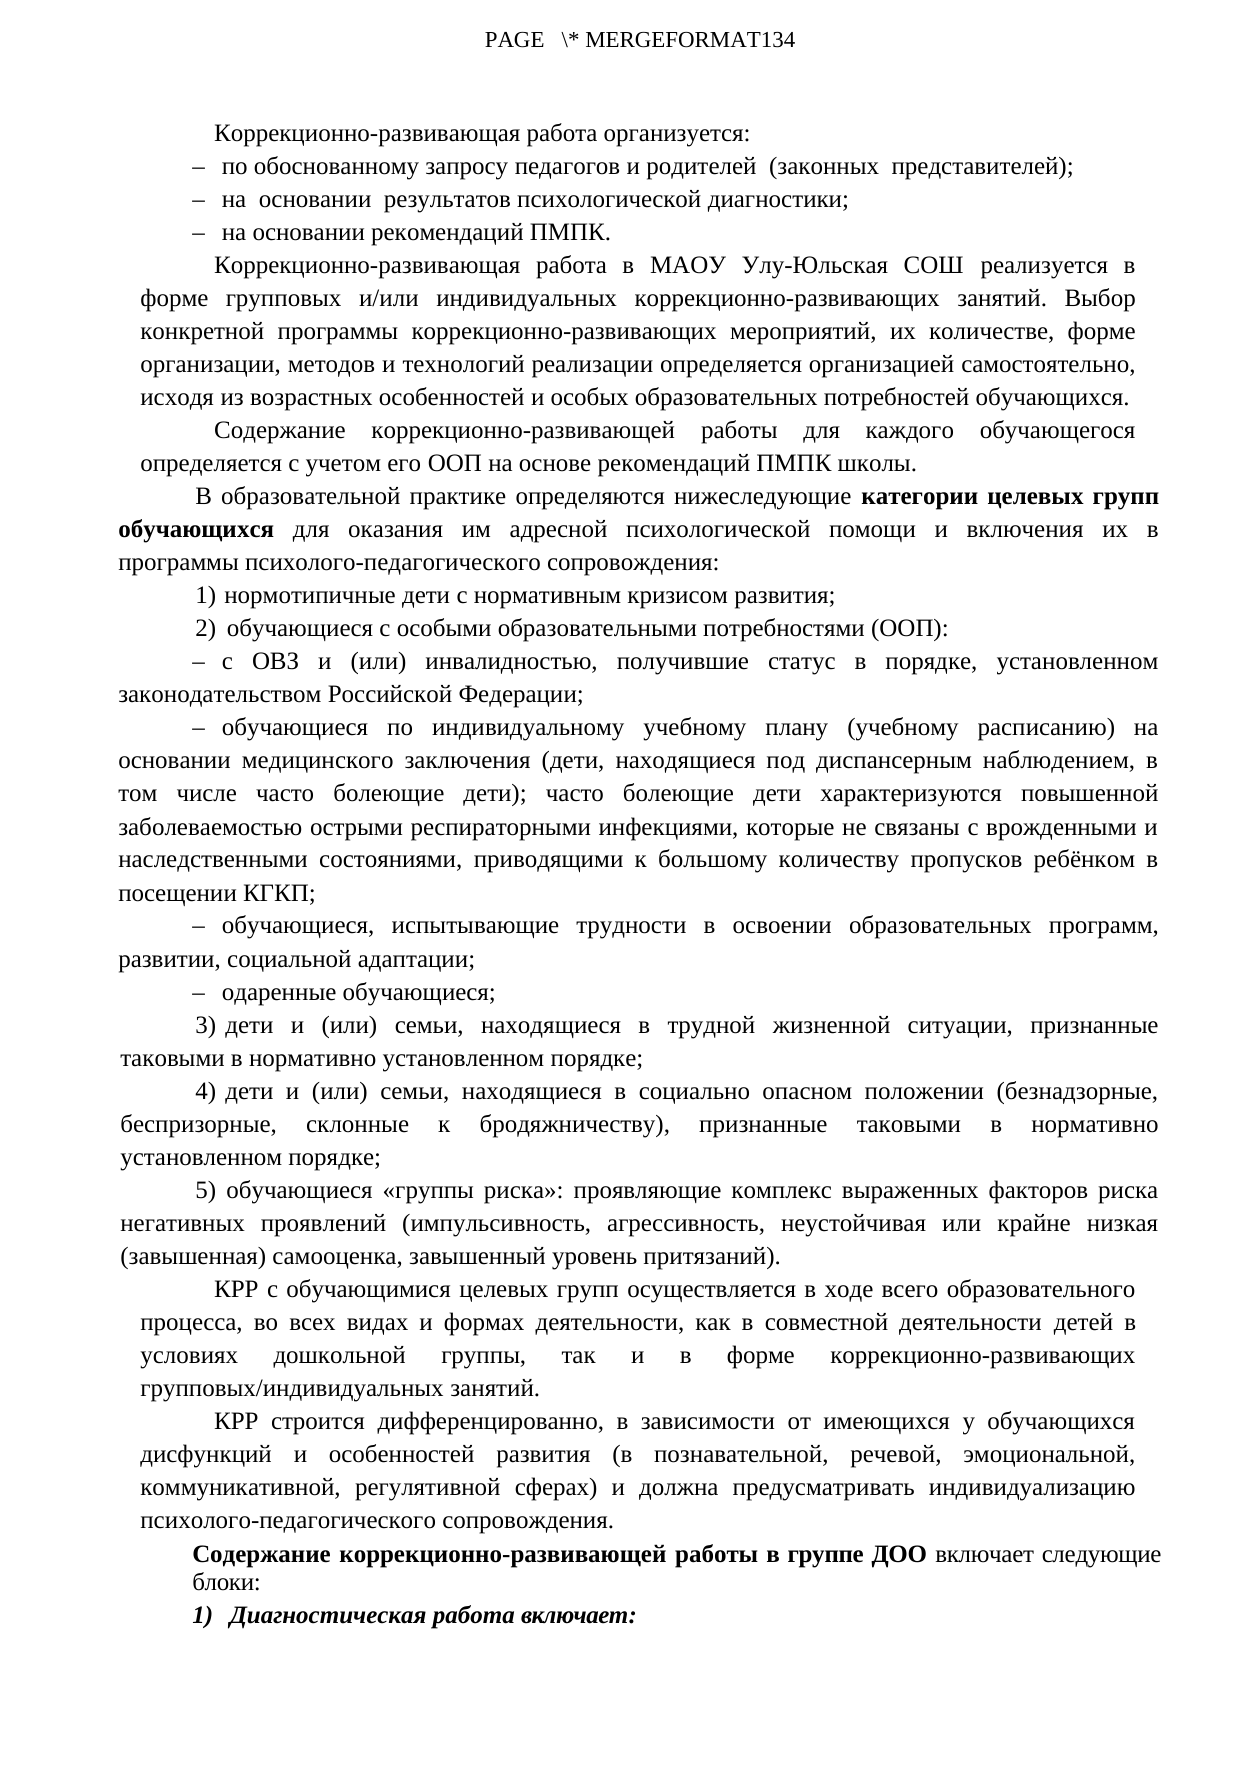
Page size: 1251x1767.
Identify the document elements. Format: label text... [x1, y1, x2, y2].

list обучающиеся «группы риска»: проявляющие комплекс выраженных факторов риска негативных проявлений (импульсивность, агрессивность, неустойчивая или крайне низкая (завышенная) самооценка, завышенный уровень притязаний). [120, 1175, 1159, 1269]
text В образовательной практике определяются нижеследующие категории целевых групп обучающихся для оказания им адресной психологической помощи и включения их в программы психолого-педагогического сопровождения: [118, 481, 1159, 576]
list по обоснованному запросу педагогов и родителей (законных представителей); [118, 151, 1136, 180]
text Коррекционно-развивающая работа организуется: [140, 118, 1136, 147]
list одаренные обучающиеся; [118, 977, 1161, 1005]
list обучающиеся, испытывающие трудности в освоении образовательных программ, развитии, социальной адаптации; [118, 911, 1159, 972]
list обучающиеся с особыми образовательными потребностями (ООП): [120, 613, 1161, 642]
text Содержание коррекционно-развивающей работы для каждого обучающегося определяется с учетом его ООП на основе рекомендаций ПМПК школы. [140, 415, 1135, 477]
subtitle Содержание коррекционно-развивающей работы в группе ДОО включает следующие блоки: [192, 1539, 1161, 1596]
list с ОВЗ и (или) инвалидностью, получившие статус в порядке, установленном законодательством Российской Федерации; [118, 646, 1159, 708]
list дети и (или) семьи, находящиеся в социально опасном положении (безнадзорные, беспризорные, склонные к бродяжничеству), признанные таковыми в нормативно установленном порядке; [120, 1076, 1159, 1171]
list нормотипичные дети с нормативным кризисом развития; [120, 580, 1161, 609]
list обучающиеся по индивидуальному учебному плану (учебному расписанию) на основании медицинского заключения (дети, находящиеся под диспансерным наблюдением, в том числе часто болеющие дети); часто болеющие дети характеризуются повышенной заболеваемостью острыми респираторными инфекциями, которые не связаны с врожденными и наследственными состояниями, приводящими к большому количеству пропусков ребёнком в посещении КГКП; [118, 712, 1159, 906]
list Диагностическая работа включает: [192, 1600, 1161, 1629]
list на основании результатов психологической диагностики; [118, 184, 1136, 213]
list на основании рекомендаций ПМПК. [118, 217, 1136, 246]
list дети и (или) семьи, находящиеся в трудной жизненной ситуации, признанные таковыми в нормативно установленном порядке; [120, 1010, 1159, 1071]
text КРР с обучающимися целевых групп осуществляется в ходе всего образовательного процесса, во всех видах и формах деятельности, как в совместной деятельности детей в условиях дошкольной группы, так и в форме коррекционно-развивающих групповых/индивидуальных занятий. [140, 1274, 1136, 1402]
text Коррекционно-развивающая работа в МАОУ Улу-Юльская СОШ реализуется в форме групповых и/или индивидуальных коррекционно-развивающих занятий. Выбор конкретной программы коррекционно-развивающих мероприятий, их количестве, форме организации, методов и технологий реализации определяется организацией самостоятельно, исходя из возрастных особенностей и особых образовательных потребностей обучающихся. [140, 250, 1136, 411]
text КРР строится дифференцированно, в зависимости от имеющихся у обучающихся дисфункций и особенностей развития (в познавательной, речевой, эмоциональной, коммуникативной, регулятивной сферах) и должна предусматривать индивидуализацию психолого-педагогического сопровождения. [140, 1406, 1136, 1534]
